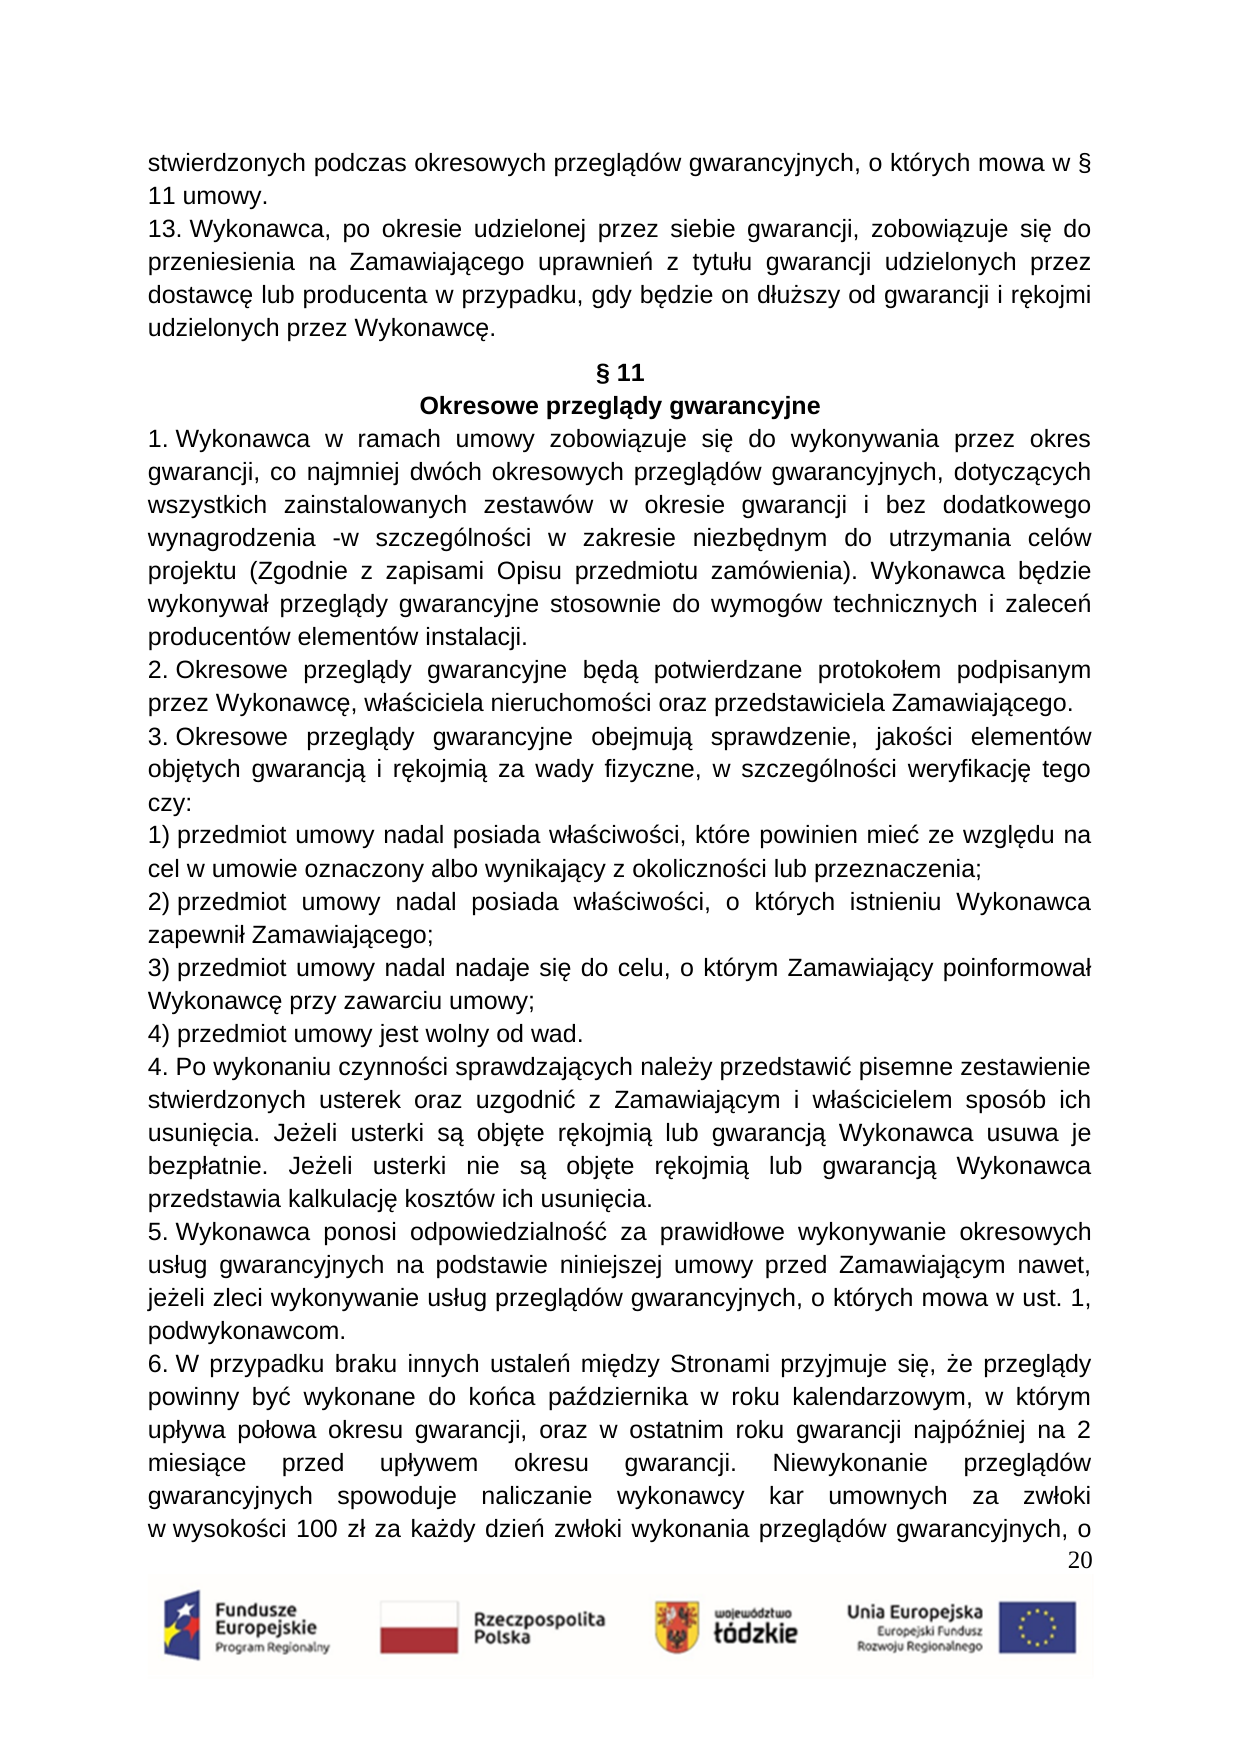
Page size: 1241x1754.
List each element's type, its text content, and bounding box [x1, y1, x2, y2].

text 2. Okresowe przeglądy gwarancyjne będą potwierdzane protokołem podpisanym przez Wykonawcę, właściciela nieruchomości oraz przedstawiciela Zamawiającego. [148, 655, 1093, 717]
text Okresowe przeglądy gwarancyjne [148, 391, 1093, 420]
picture [147, 1574, 1095, 1681]
text 2) przedmiot umowy nadal posiada właściwości, o których istnieniu Wykonawca zapewnił Zamawiającego; [148, 887, 1093, 948]
text 4) przedmiot umowy jest wolny od wad. [148, 1019, 1093, 1047]
text 5. Wykonawca ponosi odpowiedzialność za prawidłowe wykonywanie okresowych usług gwarancyjnych na podstawie niniejszej umowy przed Zamawiającym nawet, jeżeli zleci wykonywanie usług przeglądów gwarancyjnych, o których mowa w ust. 1, podwykonawcom. [148, 1217, 1093, 1344]
text 13. Wykonawca, po okresie udzielonej przez siebie gwarancji, zobowiązuje się do przeniesienia na Zamawiającego uprawnień z tytułu gwarancji udzielonych przez dostawcę lub producenta w przypadku, gdy będzie on dłuższy od gwarancji i rękojmi udzielonych przez Wykonawcę. [148, 214, 1093, 341]
text 3) przedmiot umowy nadal nadaje się do celu, o którym Zamawiający poinformował Wykonawcę przy zawarciu umowy; [148, 953, 1093, 1014]
text 1) przedmiot umowy nadal posiada właściwości, które powinien mieć ze względu na cel w umowie oznaczony albo wynikający z okoliczności lub przeznaczenia; [148, 821, 1093, 882]
text 4. Po wykonaniu czynności sprawdzających należy przedstawić pisemne zestawienie stwierdzonych usterek oraz uzgodnić z Zamawiającym i właścicielem sposób ich usunięcia. Jeżeli usterki są objęte rękojmią lub gwarancją Wykonawca usuwa je bezpłatnie. Jeżeli usterki nie są objęte rękojmią lub gwarancją Wykonawca przedstawia kalkulację kosztów ich usunięcia. [148, 1052, 1093, 1212]
text § 11 [148, 358, 1093, 387]
text 1. Wykonawca w ramach umowy zobowiązuje się do wykonywania przez okres gwarancji, co najmniej dwóch okresowych przeglądów gwarancyjnych, dotyczących wszystkich zainstalowanych zestawów w okresie gwarancji i bez dodatkowego wynagrodzenia -w szczególności w zakresie niezbędnym do utrzymania celów projektu (Zgodnie z zapisami Opisu przedmiotu zamówienia). Wykonawca będzie wykonywał przeglądy gwarancyjne stosownie do wymogów technicznych i zaleceń producentów elementów instalacji. [148, 424, 1093, 651]
text 3. Okresowe przeglądy gwarancyjne obejmują sprawdzenie, jakości elementów objętych gwarancją i rękojmią za wady fizyczne, w szczególności weryfikację tego czy: [148, 721, 1093, 816]
